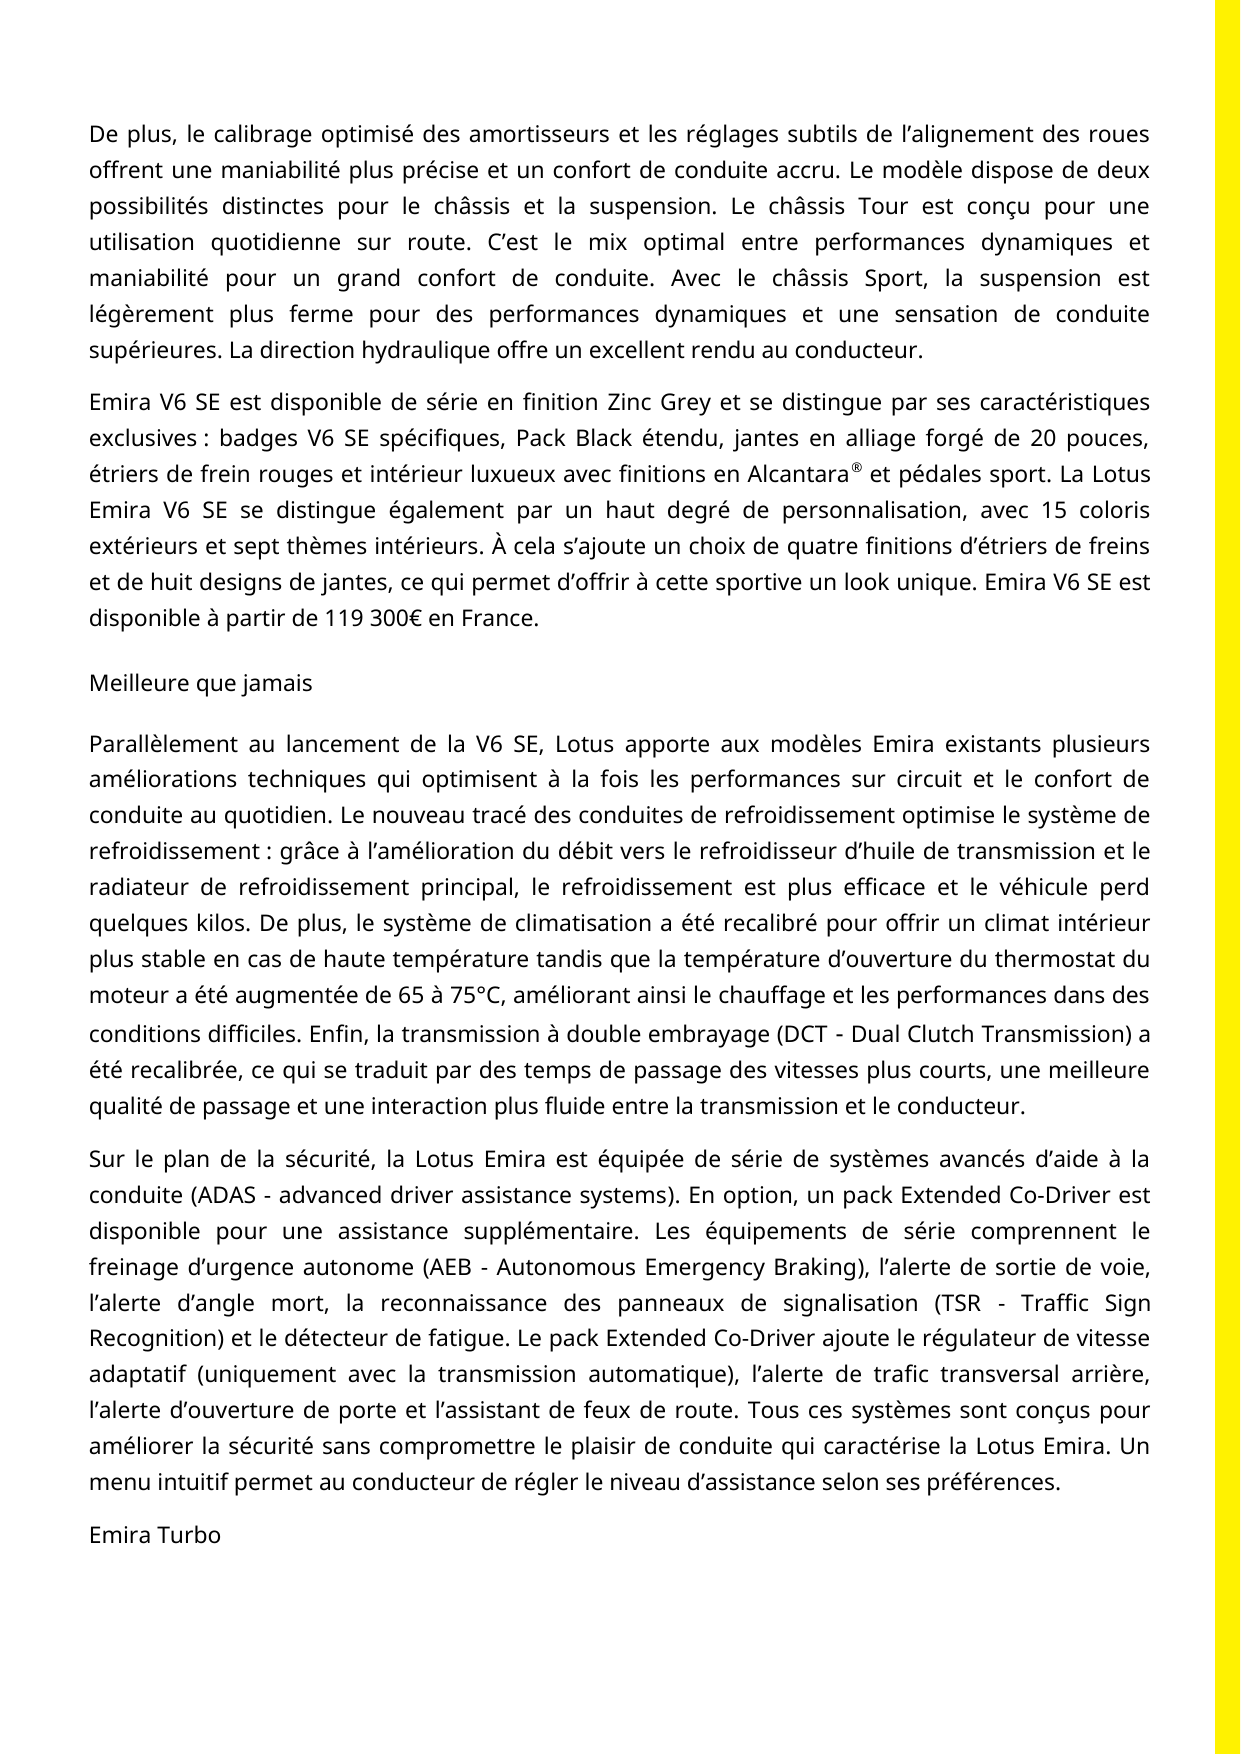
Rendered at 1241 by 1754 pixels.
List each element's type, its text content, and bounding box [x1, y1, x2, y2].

text Parallèlement au lancement de la V6 SE, Lotus apporte aux modèles Emira existants plusieurs améliorations techniques qui optimisent à la fois les performances sur circuit et le confort de conduite au quotidien. Le nouveau tracé des conduites de refroidissement optimise le système de refroidissement : grâce à l’amélioration du débit vers le refroidisseur d’huile de transmission et le radiateur de refroidissement principal, le refroidissement est plus efficace et le véhicule perd quelques kilos. De plus, le système de climatisation a été recalibré pour offrir un climat intérieur plus stable en cas de haute température tandis que la température d’ouverture du thermostat du moteur a été augmentée de 65 à 75°C, améliorant ainsi le chauffage et les performances dans des conditions difficiles. Enfin, la transmission à double embrayage (DCT - Dual Clutch Transmission) a été recalibrée, ce qui se traduit par des temps de passage des vitesses plus courts, une meilleure qualité de passage et une interaction plus fluide entre la transmission et le conducteur. [89, 727, 1152, 1121]
text Emira V6 SE est disponible de série en finition Zinc Grey et se distingue par ses caractéristiques exclusives : badges V6 SE spécifiques, Pack Black étendu, jantes en alliage forgé de 20 pouces, étriers de frein rouges et intérieur luxueux avec finitions en Alcantara® et pédales sport. La Lotus Emira V6 SE se distingue également par un haut degré de personnalisation, avec 15 coloris extérieurs et sept thèmes intérieurs. À cela s’ajoute un choix de quatre finitions d’étriers de freins et de huit designs de jantes, ce qui permet d’offrir à cette sportive un look unique. Emira V6 SE est disponible à partir de 119 300€ en France. [89, 386, 1152, 633]
text Sur le plan de la sécurité, la Lotus Emira est équipée de série de systèmes avancés d’aide à la conduite (ADAS - advanced driver assistance systems). En option, un pack Extended Co-Driver est disponible pour une assistance supplémentaire. Les équipements de série comprennent le freinage d’urgence autonome (AEB - Autonomous Emergency Braking), l’alerte de sortie de voie, l’alerte d’angle mort, la reconnaissance des panneaux de signalisation (TSR - Traffic Sign Recognition) et le détecteur de fatigue. Le pack Extended Co-Driver ajoute le régulateur de vitesse adaptatif (uniquement avec la transmission automatique), l’alerte de trafic transversal arrière, l’alerte d’ouverture de porte et l’assistant de feux de route. Tous ces systèmes sont conçus pour améliorer la sécurité sans compromettre le plaisir de conduite qui caractérise la Lotus Emira. Un menu intuitif permet au conducteur de régler le niveau d’assistance selon ses préférences. [89, 1143, 1152, 1497]
text Meilleure que jamais [89, 667, 1152, 698]
text Emira Turbo [89, 1519, 1152, 1550]
text De plus, le calibrage optimisé des amortisseurs et les réglages subtils de l’alignement des roues offrent une maniabilité plus précise et un confort de conduite accru. Le modèle dispose de deux possibilités distinctes pour le châssis et la suspension. Le châssis Tour est conçu pour une utilisation quotidienne sur route. C’est le mix optimal entre performances dynamiques et maniabilité pour un grand confort de conduite. Avec le châssis Sport, la suspension est légèrement plus ferme pour des performances dynamiques et une sensation de conduite supérieures. La direction hydraulique offre un excellent rendu au conducteur. [89, 118, 1152, 365]
